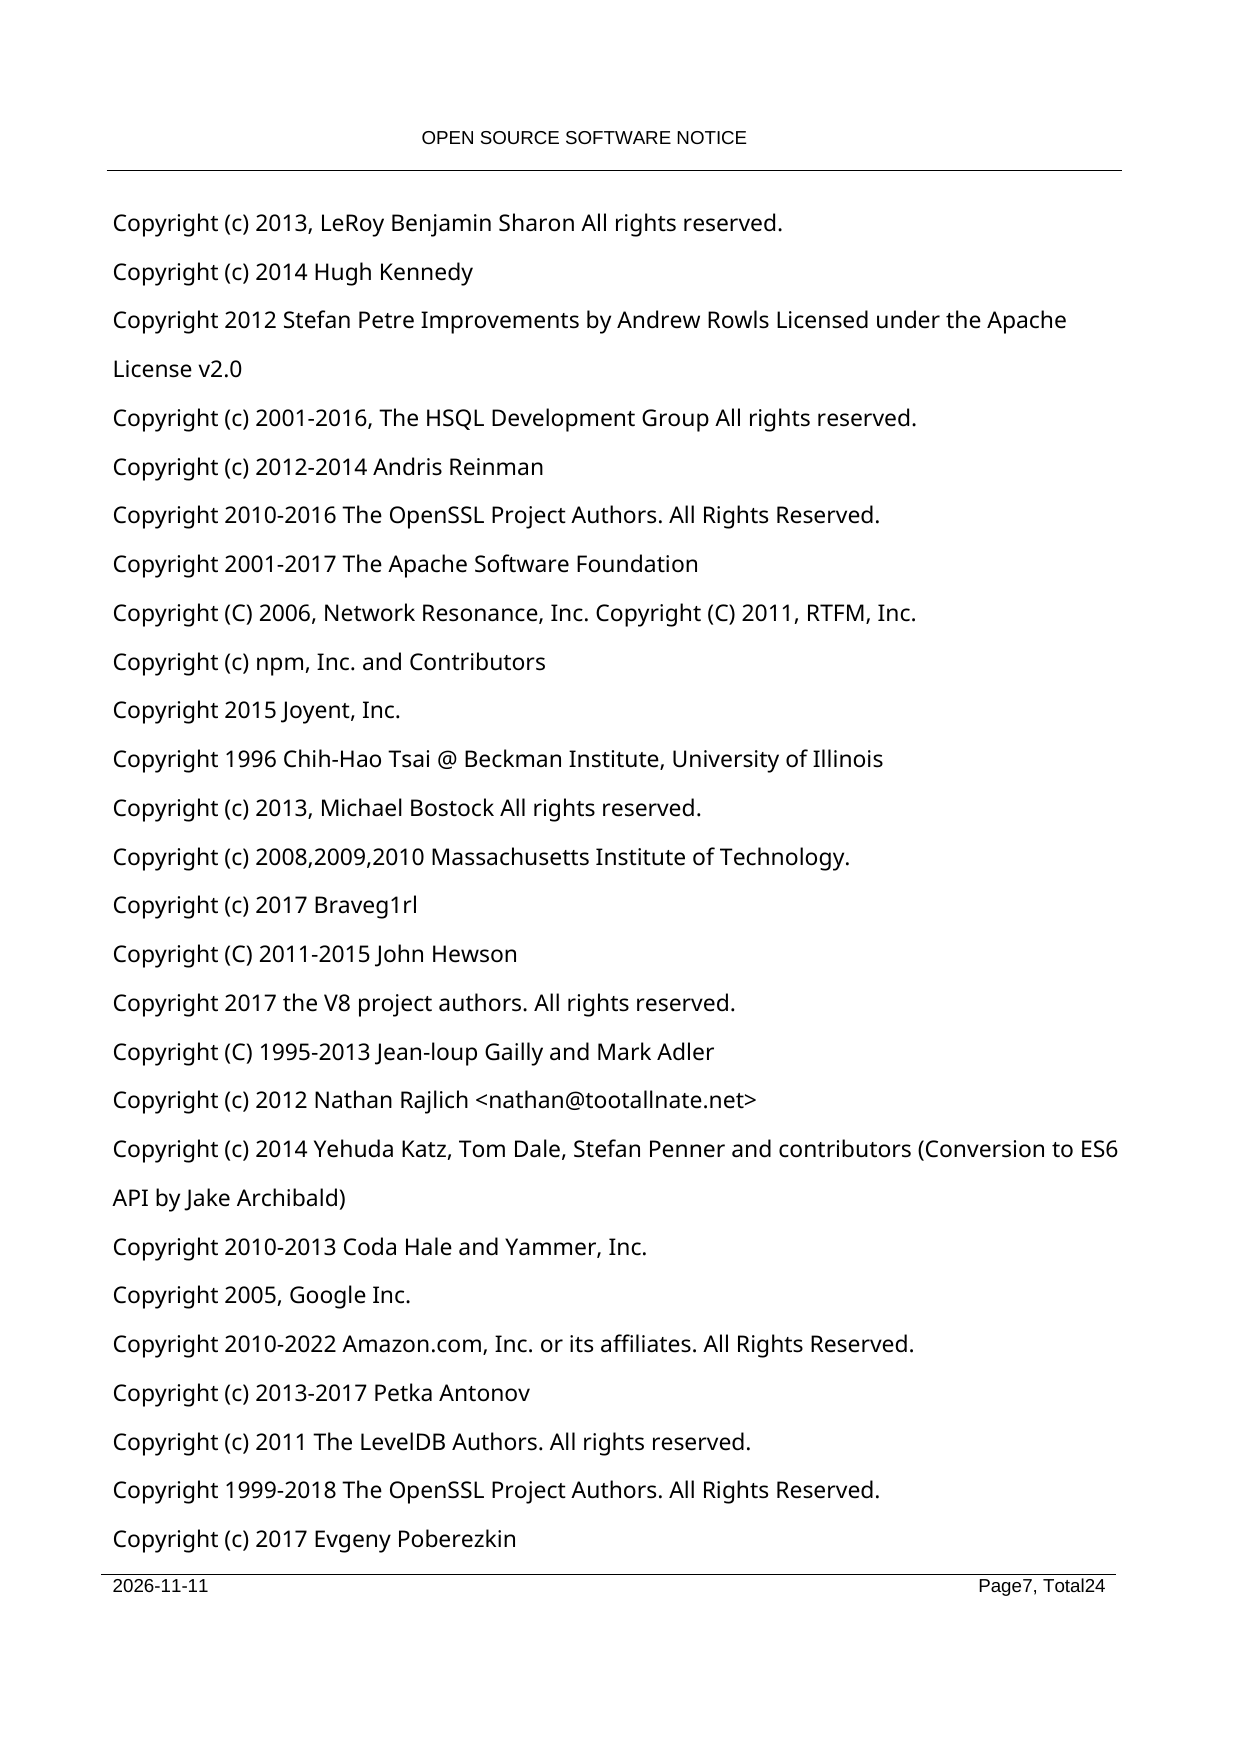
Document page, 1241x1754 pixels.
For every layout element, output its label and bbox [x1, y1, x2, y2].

text [112, 206, 1128, 1555]
